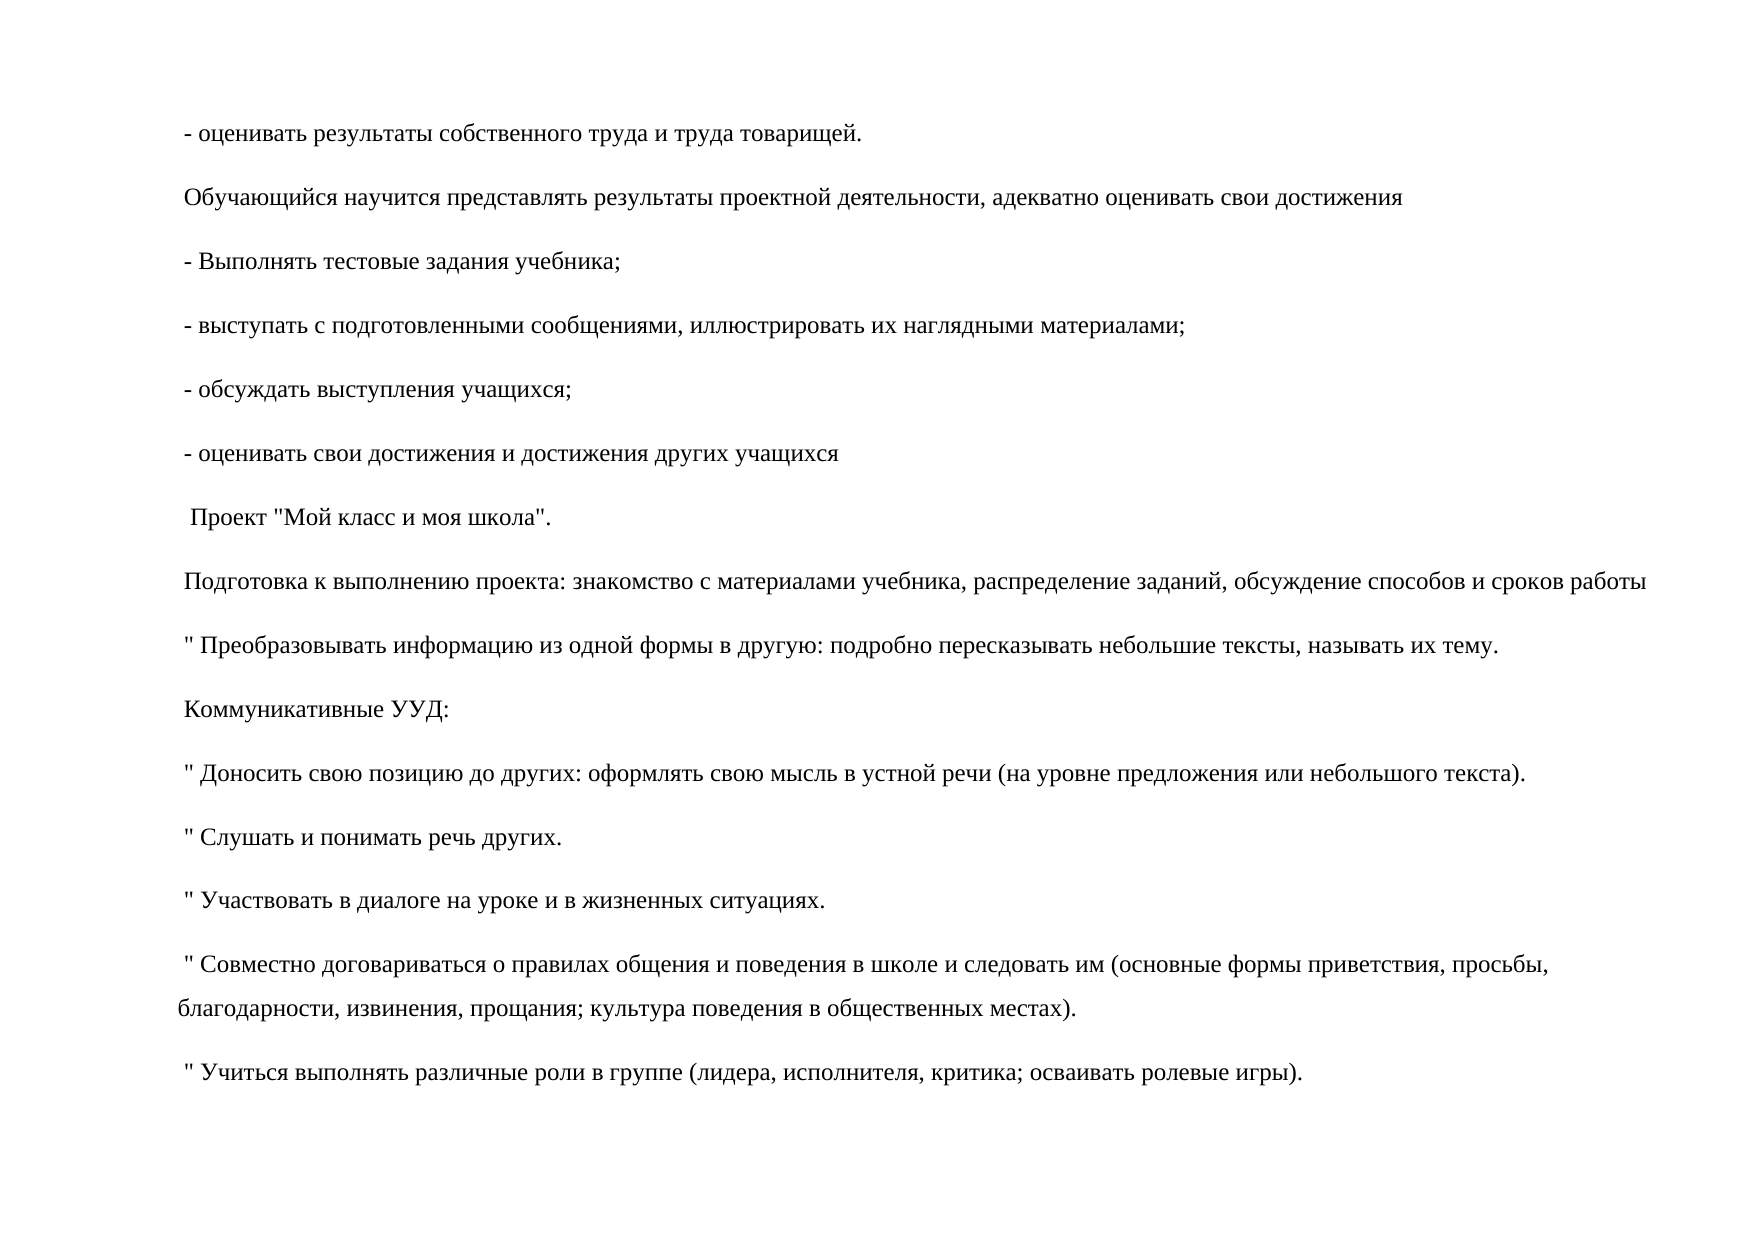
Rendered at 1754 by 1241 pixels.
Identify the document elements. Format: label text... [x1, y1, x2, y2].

text " Участвовать в диалоге на уроке и в жизненных ситуациях. [177, 886, 1665, 914]
text " Доносить свою позицию до других: оформлять свою мысль в устной речи (на уровне предложения или небольшого текста). [177, 758, 1665, 786]
text - обсуждать выступления учащихся; [177, 374, 1665, 403]
text - оценивать результаты собственного труда и труда товарищей. [177, 118, 1665, 147]
text Коммуникативные УУД: [177, 694, 1665, 722]
text - оценивать свои достижения и достижения других учащихся [177, 438, 1665, 467]
text - Выполнять тестовые задания учебника; [177, 246, 1665, 275]
text - выступать с подготовленными сообщениями, иллюстрировать их наглядными материалами; [177, 310, 1665, 339]
text " Слушать и понимать речь других. [177, 822, 1665, 850]
text " Преобразовывать информацию из одной формы в другую: подробно пересказывать небольшие тексты, называть их тему. [177, 630, 1665, 658]
text Подготовка к выполнению проекта: знакомство с материалами учебника, распределение заданий, обсуждение способов и сроков работы [177, 566, 1665, 594]
text Проект "Мой класс и моя школа". [177, 502, 1665, 531]
text Обучающийся научится представлять результаты проектной деятельности, адекватно оценивать свои достижения [177, 182, 1665, 211]
text " Совместно договариваться о правилах общения и поведения в школе и следовать им (основные формы приветствия, просьбы, благодарности, извинения, прощания; культура поведения в общественных местах). [177, 949, 1665, 1021]
text " Учиться выполнять различные роли в группе (лидера, исполнителя, критика; осваивать ролевые игры). [177, 1057, 1665, 1085]
